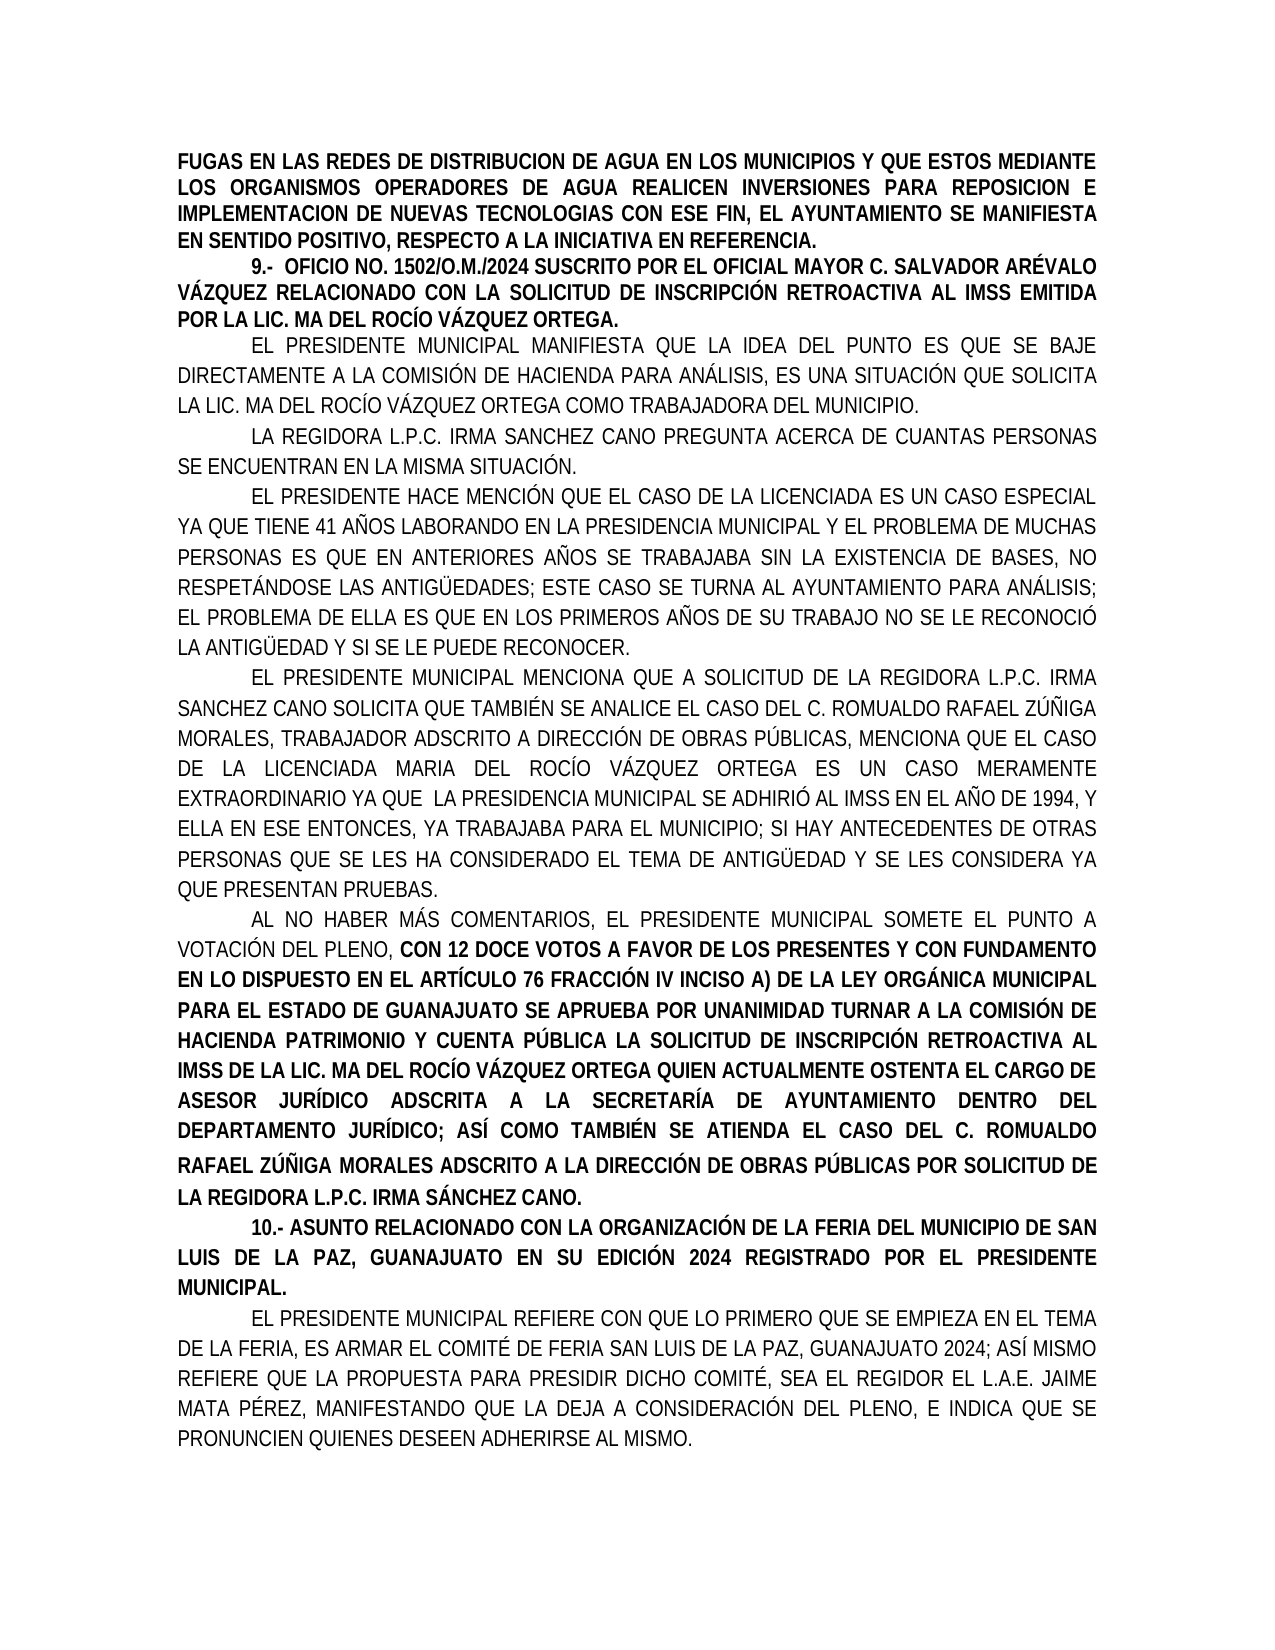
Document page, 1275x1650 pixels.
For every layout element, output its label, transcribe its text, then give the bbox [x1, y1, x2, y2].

text EL PRESIDENTE MUNICIPAL MENCIONA QUE A SOLICITUD DE LA REGIDORA L.P.C. IRMA SANCHEZ CANO SOLICITA QUE TAMBIÉN SE ANALICE EL CASO DEL C. ROMUALDO RAFAEL ZÚÑIGA MORALES, TRABAJADOR ADSCRITO A DIRECCIÓN DE OBRAS PÚBLICAS, MENCIONA QUE EL CASO DE LA LICENCIADA MARIA DEL ROCÍO VÁZQUEZ ORTEGA ES UN CASO MERAMENTE EXTRAORDINARIO YA QUE LA PRESIDENCIA MUNICIPAL SE ADHIRIÓ AL IMSS EN EL AÑO DE 1994, Y ELLA EN ESE ENTONCES, YA TRABAJABA PARA EL MUNICIPIO; SI HAY ANTECEDENTES DE OTRAS PERSONAS QUE SE LES HA CONSIDERADO EL TEMA DE ANTIGÜEDAD Y SE LES CONSIDERA YA QUE PRESENTAN PRUEBAS. [177, 664, 1098, 902]
text LA REGIDORA L.P.C. IRMA SANCHEZ CANO PREGUNTA ACERCA DE CUANTAS PERSONAS SE ENCUENTRAN EN LA MISMA SITUACIÓN. [177, 423, 1098, 479]
text EL PRESIDENTE HACE MENCIÓN QUE EL CASO DE LA LICENCIADA ES UN CASO ESPECIAL YA QUE TIENE 41 AÑOS LABORANDO EN LA PRESIDENCIA MUNICIPAL Y EL PROBLEMA DE MUCHAS PERSONAS ES QUE EN ANTERIORES AÑOS SE TRABAJABA SIN LA EXISTENCIA DE BASES, NO RESPETÁNDOSE LAS ANTIGÜEDADES; ESTE CASO SE TURNA AL AYUNTAMIENTO PARA ANÁLISIS; EL PROBLEMA DE ELLA ES QUE EN LOS PRIMEROS AÑOS DE SU TRABAJO NO SE LE RECONOCIÓ LA ANTIGÜEDAD Y SI SE LE PUEDE RECONOCER. [177, 483, 1098, 661]
text 9.- OFICIO NO. 1502/O.M./2024 SUSCRITO POR EL OFICIAL MAYOR C. SALVADOR ARÉVALO VÁZQUEZ RELACIONADO CON LA SOLICITUD DE INSCRIPCIÓN RETROACTIVA AL IMSS EMITIDA POR LA LIC. MA DEL ROCÍO VÁZQUEZ ORTEGA. [177, 253, 1098, 332]
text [177, 148, 1098, 253]
text AL NO HABER MÁS COMENTARIOS, EL PRESIDENTE MUNICIPAL SOMETE EL PUNTO A VOTACIÓN DEL PLENO, CON 12 DOCE VOTOS A FAVOR DE LOS PRESENTES Y CON FUNDAMENTO EN LO DISPUESTO EN EL ARTÍCULO 76 FRACCIÓN IV INCISO A) DE LA LEY ORGÁNICA MUNICIPAL PARA EL ESTADO DE GUANAJUATO SE APRUEBA POR UNANIMIDAD TURNAR A LA COMISIÓN DE HACIENDA PATRIMONIO Y CUENTA PÚBLICA LA SOLICITUD DE INSCRIPCIÓN RETROACTIVA AL IMSS DE LA LIC. MA DEL ROCÍO VÁZQUEZ ORTEGA QUIEN ACTUALMENTE OSTENTA EL CARGO DE ASESOR JURÍDICO ADSCRITA A LA SECRETARÍA DE AYUNTAMIENTO DENTRO DEL DEPARTAMENTO JURÍDICO; ASÍ COMO TAMBIÉN SE ATIENDA EL CASO DEL C. ROMUALDO RAFAEL ZÚÑIGA MORALES ADSCRITO A LA DIRECCIÓN DE OBRAS PÚBLICAS POR SOLICITUD DE LA REGIDORA L.P.C. IRMA SÁNCHEZ CANO. [177, 906, 1098, 1210]
text EL PRESIDENTE MUNICIPAL MANIFIESTA QUE LA IDEA DEL PUNTO ES QUE SE BAJE DIRECTAMENTE A LA COMISIÓN DE HACIENDA PARA ANÁLISIS, ES UNA SITUACIÓN QUE SOLICITA LA LIC. MA DEL ROCÍO VÁZQUEZ ORTEGA COMO TRABAJADORA DEL MUNICIPIO. [177, 332, 1098, 419]
text 10.- ASUNTO RELACIONADO CON LA ORGANIZACIÓN DE LA FERIA DEL MUNICIPIO DE SAN LUIS DE LA PAZ, GUANAJUATO EN SU EDICIÓN 2024 REGISTRADO POR EL PRESIDENTE MUNICIPAL. [177, 1214, 1098, 1301]
text EL PRESIDENTE MUNICIPAL REFIERE CON QUE LO PRIMERO QUE SE EMPIEZA EN EL TEMA DE LA FERIA, ES ARMAR EL COMITÉ DE FERIA SAN LUIS DE LA PAZ, GUANAJUATO 2024; ASÍ MISMO REFIERE QUE LA PROPUESTA PARA PRESIDIR DICHO COMITÉ, SEA EL REGIDOR EL L.A.E. JAIME MATA PÉREZ, MANIFESTANDO QUE LA DEJA A CONSIDERACIÓN DEL PLENO, E INDICA QUE SE PRONUNCIEN QUIENES DESEEN ADHERIRSE AL MISMO. [177, 1304, 1098, 1452]
